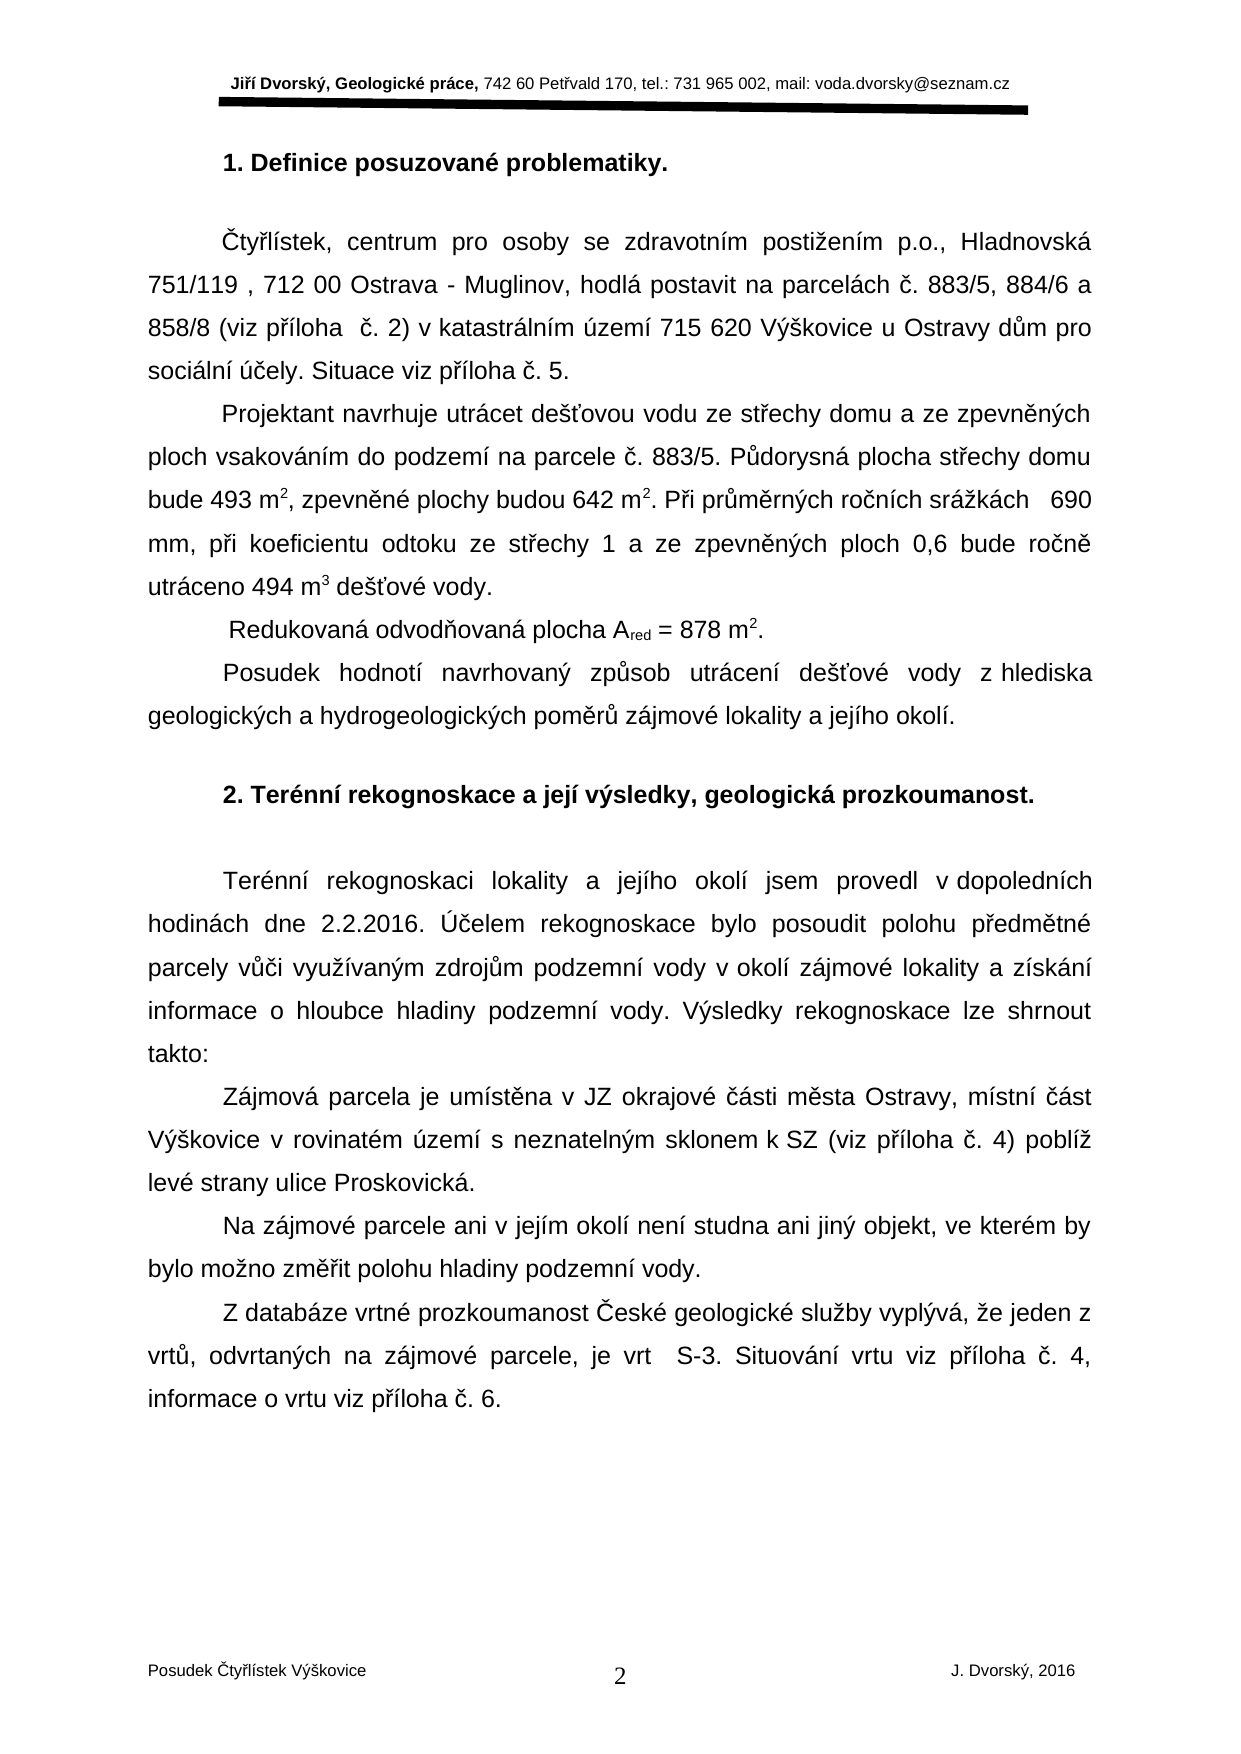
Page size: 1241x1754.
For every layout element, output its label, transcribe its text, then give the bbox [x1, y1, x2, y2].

text Posudek hodnotí navrhovaný způsob utrácení dešťové vody z hlediska geologických a hydrogeologických poměrů zájmové lokality a jejího okolí. [148, 658, 1093, 730]
text Projektant navrhuje utrácet dešťovou vodu ze střechy domu a ze zpevněných ploch vsakováním do podzemí na parcele č. 883/5. Půdorysná plocha střechy domu bude 493 m2, zpevněné plochy budou 642 m2. Při průměrných ročních srážkách 690 mm, při koeficientu odtoku ze střechy 1 a ze zpevněných ploch 0,6 bude ročně utráceno 494 m3 dešťové vody. [148, 399, 1093, 600]
text Redukovaná odvodňovaná plocha Ared = 878 m2. [148, 615, 1093, 643]
text 2. Terénní rekognoskace a její výsledky, geologická prozkoumanost. [148, 780, 1093, 809]
text Zájmová parcela je umístěna v JZ okrajové části města Ostravy, místní část Výškovice v rovinatém území s neznatelným sklonem k SZ (viz příloha č. 4) poblíž levé strany ulice Proskovická. [148, 1082, 1093, 1197]
text 1. Definice posuzované problematiky. [223, 148, 1093, 176]
text Terénní rekognoskaci lokality a jejího okolí jsem provedl v dopoledních hodinách dne 2.2.2016. Účelem rekognoskace bylo posoudit polohu předmětné parcely vůči využívaným zdrojům podzemní vody v okolí zájmové lokality a získání informace o hloubce hladiny podzemní vody. Výsledky rekognoskace lze shrnout takto: [148, 866, 1093, 1068]
text Na zájmové parcele ani v jejím okolí není studna ani jiný objekt, ve kterém by bylo možno změřit polohu hladiny podzemní vody. [148, 1211, 1093, 1283]
text Čtyřlístek, centrum pro osoby se zdravotním postižením p.o., Hladnovská 751/119 , 712 00 Ostrava - Muglinov, hodlá postavit na parcelách č. 883/5, 884/6 a 858/8 (viz příloha č. 2) v katastrálním území 715 620 Výškovice u Ostravy dům pro sociální účely. Situace viz příloha č. 5. [148, 227, 1093, 385]
text Z databáze vrtné prozkoumanost České geologické služby vyplývá, že jeden z vrtů, odvrtaných na zájmové parcele, je vrt S-3. Situování vrtu viz příloha č. 4, informace o vrtu viz příloha č. 6. [148, 1298, 1093, 1413]
